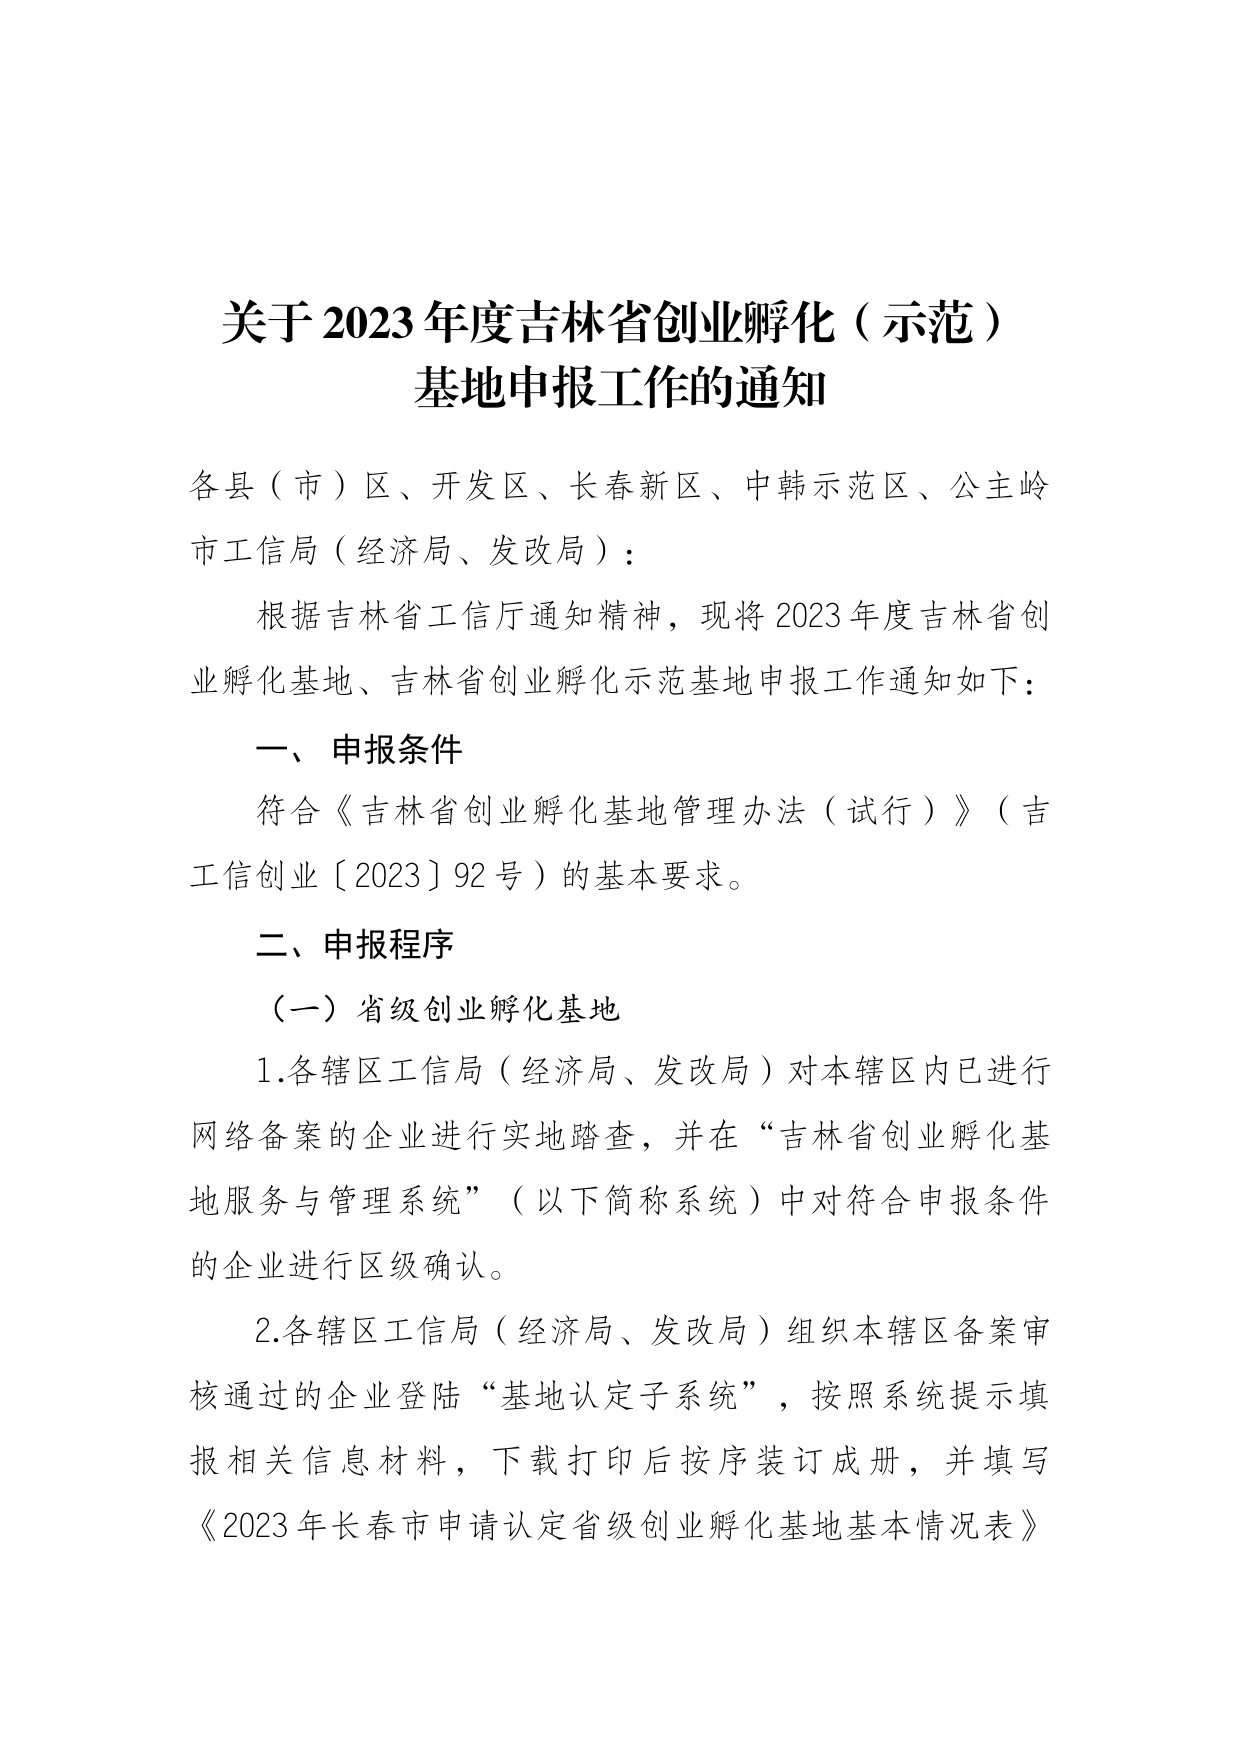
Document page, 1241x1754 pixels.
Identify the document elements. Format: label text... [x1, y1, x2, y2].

list 申报条件 [255, 714, 1053, 779]
text 关于2023年度吉林省创业孵化（示范） [187, 292, 1053, 357]
text 基地申报工作的通知 [187, 357, 1053, 422]
text 各县（市）区、开发区、长春新区、中韩示范区、公主岭市工信局（经济局、发改局）： [187, 454, 1053, 584]
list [187, 1299, 1053, 1559]
text 符合《吉林省创业孵化基地管理办法（试行）》（吉工信创业〔2023〕92号）的基本要求。 [187, 779, 1053, 909]
list 1.各辖区工信局（经济局、发改局）对本辖区内已进行网络备案的企业进行实地踏查，并在“吉林省创业孵化基地服务与管理系统”（以下简称系统）中对符合申报条件的企业进行区级确认。 [187, 1039, 1053, 1299]
list （一）省级创业孵化基地 [187, 974, 1053, 1039]
text 根据吉林省工信厅通知精神，现将2023年度吉林省创业孵化基地、吉林省创业孵化示范基地申报工作通知如下： [187, 584, 1053, 714]
list 二、申报程序 [255, 909, 1053, 974]
